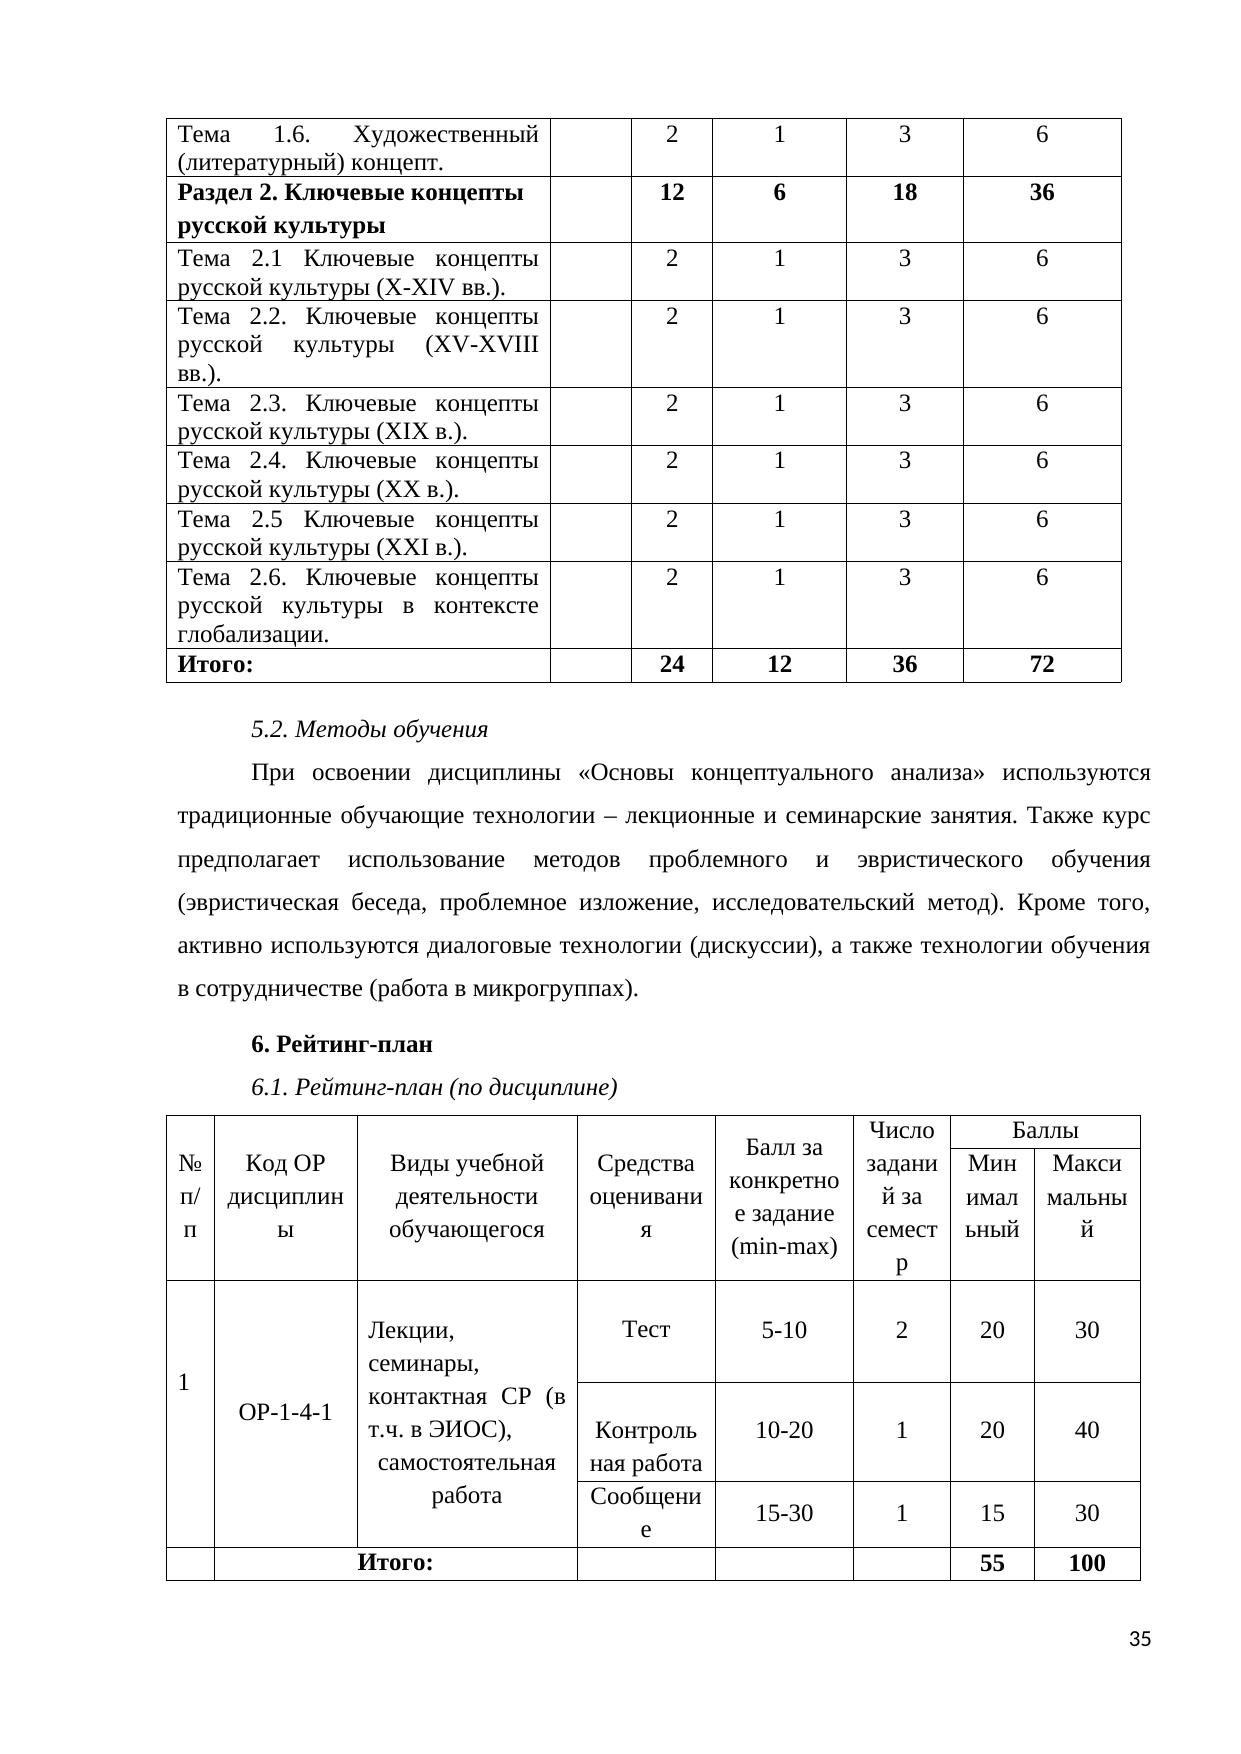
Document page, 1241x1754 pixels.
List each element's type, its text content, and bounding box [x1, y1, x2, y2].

table_cell Раздел 2. Ключевые концепты русской культуры [167, 177, 550, 242]
table_cell 100 [1035, 1548, 1140, 1580]
text При освоении дисциплины «Основы концептуального анализа» используются традиционные обучающие технологии – лекционные и семинарские занятия. Также курс предполагает использование методов проблемного и эвристического обучения (эвристическая беседа, проблемное изложение, исследовательский метод). Кроме того, активно используются диалоговые технологии (дискуссии), а также технологии обучения в сотрудничестве (работа в микрогруппах). [177, 757, 1152, 1002]
table_cell Тема 2.6. Ключевые концепты русской культуры в контексте глобализации. [167, 562, 550, 648]
table_cell [551, 562, 631, 648]
table_cell 1 [713, 301, 846, 387]
table_header Балл за конкретное задание (min-max) [716, 1116, 853, 1280]
table_cell [551, 388, 631, 445]
table_cell [716, 1548, 853, 1580]
table_cell 3 [847, 243, 963, 300]
table_cell 3 [847, 119, 963, 176]
table_cell 1 [713, 388, 846, 445]
table_header Число заданий за семестр [854, 1116, 950, 1280]
table_header Виды учебной деятельности обучающегося [358, 1116, 577, 1280]
table_cell Итого: [167, 649, 550, 681]
table_cell Максимальный [1035, 1149, 1140, 1280]
table_cell 2 [632, 119, 712, 176]
table_cell 2 [632, 562, 712, 648]
table_header № п/п [167, 1116, 214, 1280]
table_cell [551, 243, 631, 300]
table_cell 6 [964, 301, 1121, 387]
table_cell 2 [632, 388, 712, 445]
table_cell 72 [964, 649, 1121, 681]
table_cell 1 [713, 504, 846, 561]
table_cell 6 [713, 177, 846, 242]
table_cell 1 [854, 1482, 950, 1547]
table_cell 12 [632, 177, 712, 242]
table_cell 1 [167, 1281, 214, 1547]
table_cell 3 [847, 562, 963, 648]
table_cell 2 [632, 301, 712, 387]
text 5.2. Методы обучения [177, 714, 1152, 743]
table_cell 18 [847, 177, 963, 242]
table_header Средства оценивания [578, 1116, 715, 1280]
table_cell 1 [854, 1383, 950, 1481]
table_cell ОР-1-4-1 [215, 1281, 357, 1547]
table_cell [578, 1548, 715, 1580]
table_cell 1 [713, 446, 846, 503]
table_cell [167, 1548, 214, 1580]
table_cell Итого: [215, 1548, 577, 1580]
table_cell [551, 177, 631, 242]
table_cell 6 [964, 243, 1121, 300]
table_cell 15 [951, 1482, 1034, 1547]
table_cell Минимальный [951, 1149, 1034, 1280]
table_cell Тема 2.5 Ключевые концепты русской культуры (ХХI в.). [167, 504, 550, 561]
table_cell 15-30 [716, 1482, 853, 1547]
table_cell 6 [964, 388, 1121, 445]
table_cell [551, 301, 631, 387]
table_cell 10-20 [716, 1383, 853, 1481]
table_cell 5-10 [716, 1281, 853, 1382]
table_cell 1 [713, 119, 846, 176]
table_cell Тема 2.1 Ключевые концепты русской культуры (Х-ХIV вв.). [167, 243, 550, 300]
table_cell 6 [964, 562, 1121, 648]
table_cell 40 [1035, 1383, 1140, 1481]
table_cell [551, 504, 631, 561]
table_cell 30 [1035, 1482, 1140, 1547]
table_cell Контрольная работа [578, 1383, 715, 1481]
table_cell 2 [632, 243, 712, 300]
table_cell 6 [964, 504, 1121, 561]
table_cell 2 [632, 446, 712, 503]
table_cell 30 [1035, 1281, 1140, 1382]
table_cell 1 [713, 243, 846, 300]
table_cell 3 [847, 301, 963, 387]
text 6.1. Рейтинг-план (по дисциплине) [177, 1072, 1152, 1101]
table_cell 20 [951, 1281, 1034, 1382]
table_cell 6 [964, 446, 1121, 503]
table_cell Сообщение [578, 1482, 715, 1547]
table_cell 6 [964, 119, 1121, 176]
table_header Код ОР дисциплины [215, 1116, 357, 1280]
table_cell 24 [632, 649, 712, 681]
table_cell Тема 2.4. Ключевые концепты русской культуры (ХХ в.). [167, 446, 550, 503]
table_cell Лекции, семинары, контактная СР (в т.ч. в ЭИОС), самостоятельная работа [358, 1281, 577, 1547]
table_cell Тема 2.2. Ключевые концепты русской культуры (ХV-ХVIII вв.). [167, 301, 550, 387]
table_cell 12 [713, 649, 846, 681]
text 6. Рейтинг-план [177, 1029, 1152, 1057]
table_cell 3 [847, 388, 963, 445]
table_header Баллы [951, 1116, 1140, 1148]
table_cell 20 [951, 1383, 1034, 1481]
table_cell [551, 119, 631, 176]
table_cell 2 [854, 1281, 950, 1382]
table_cell [854, 1548, 950, 1580]
table_cell Тема 1.6. Художественный (литературный) концепт. [167, 119, 550, 176]
table_cell [551, 446, 631, 503]
table_cell 36 [847, 649, 963, 681]
table_cell Тест [578, 1281, 715, 1382]
table_cell 3 [847, 446, 963, 503]
table_cell 3 [847, 504, 963, 561]
table_cell 36 [964, 177, 1121, 242]
table_cell Тема 2.3. Ключевые концепты русской культуры (ХIХ в.). [167, 388, 550, 445]
table_cell [551, 649, 631, 681]
table_cell 55 [951, 1548, 1034, 1580]
table_cell 1 [713, 562, 846, 648]
table_cell 2 [632, 504, 712, 561]
